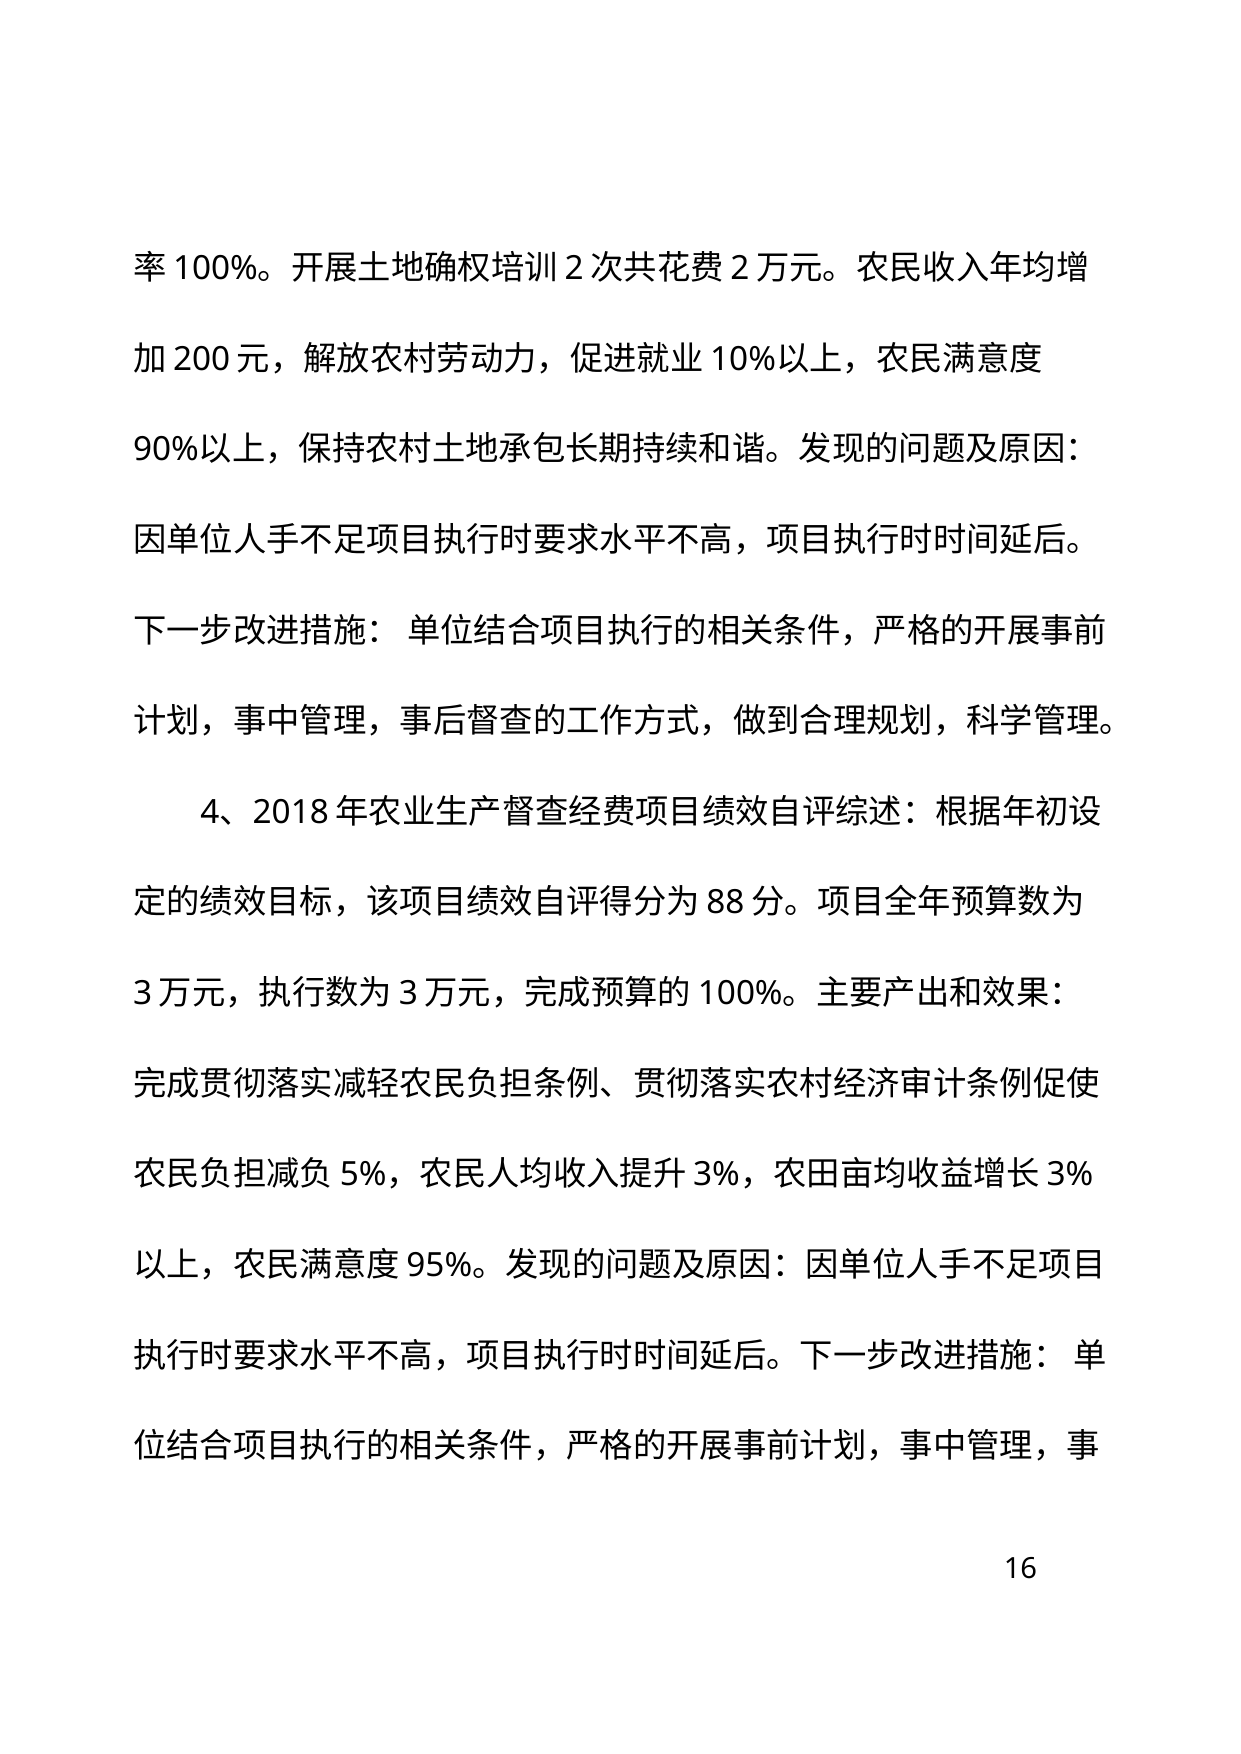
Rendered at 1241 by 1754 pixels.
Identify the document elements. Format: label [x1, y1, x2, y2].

text [133, 220, 1107, 764]
text [133, 764, 1107, 1489]
